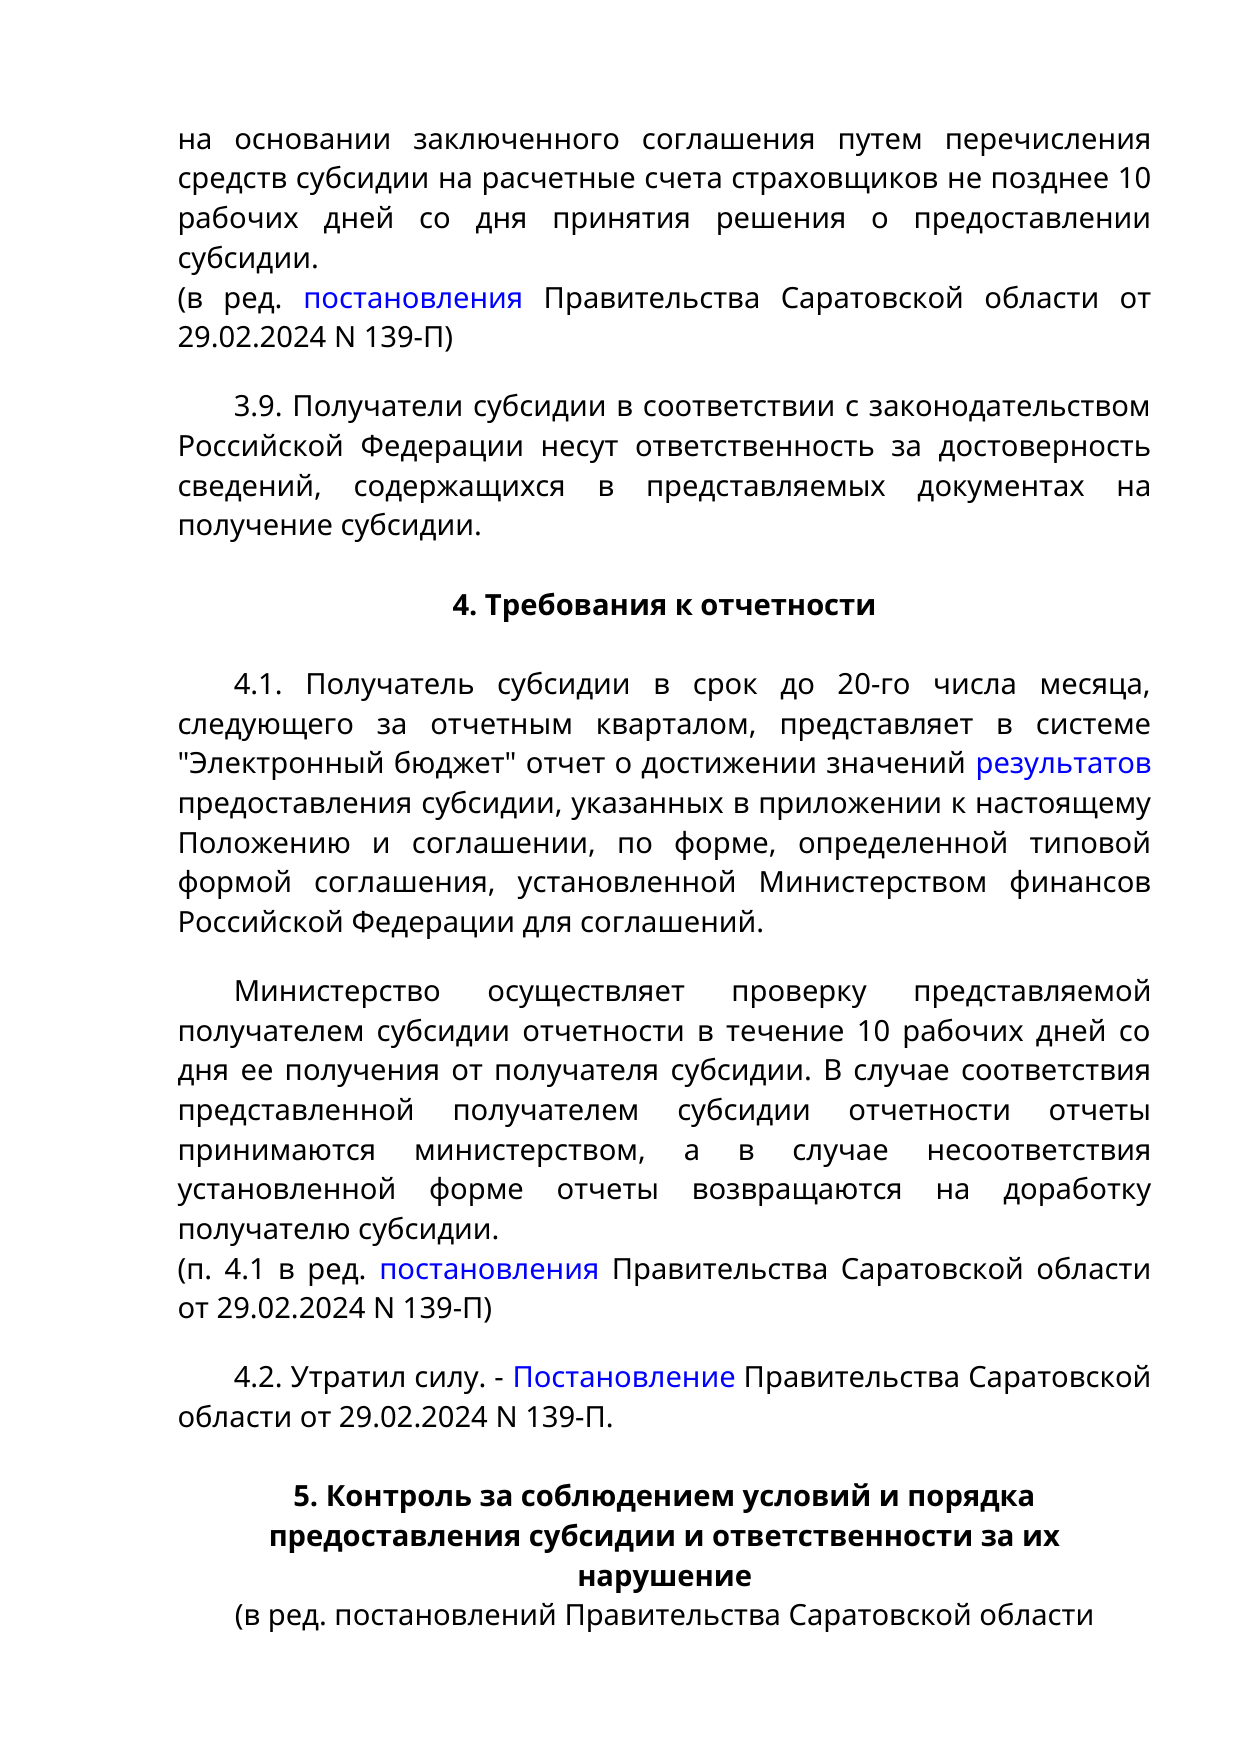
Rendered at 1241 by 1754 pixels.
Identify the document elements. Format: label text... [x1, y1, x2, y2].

title 4. Требования к отчетности [177, 584, 1152, 623]
text (в ред. постановлений Правительства Саратовской области [177, 1595, 1152, 1634]
text Министерство осуществляет проверку представляемой получателем субсидии отчетности в течение 10 рабочих дней со дня ее получения от получателя субсидии. В случае соответствия представленной получателем субсидии отчетности отчеты принимаются министерством, а в случае несоответствия установленной форме отчеты возвращаются на доработку получателю субсидии. [177, 970, 1152, 1248]
text 4.1. Получатель субсидии в срок до 20-го числа месяца, следующего за отчетным кварталом, представляет в системе "Электронный бюджет" отчет о достижении значений результатов предоставления субсидии, указанных в приложении к настоящему Положению и соглашении, по форме, определенной типовой формой соглашения, установленной Министерством финансов Российской Федерации для соглашений. [177, 663, 1152, 941]
text 4.2. Утратил силу. - Постановление Правительства Саратовской области от 29.02.2024 N 139-П. [177, 1357, 1152, 1436]
title предоставления субсидии и ответственности за их нарушение [177, 1515, 1152, 1595]
text 3.9. Получатели субсидии в соответствии с законодательством Российской Федерации несут ответственность за достоверность сведений, содержащихся в представляемых документах на получение субсидии. [177, 385, 1152, 544]
title 5. Контроль за соблюдением условий и порядка [177, 1476, 1152, 1515]
text (п. 4.1 в ред. постановления Правительства Саратовской области от 29.02.2024 N 139-П) [177, 1248, 1152, 1327]
text (в ред. постановления Правительства Саратовской области от 29.02.2024 N 139-П) [177, 277, 1152, 356]
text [177, 118, 1152, 277]
